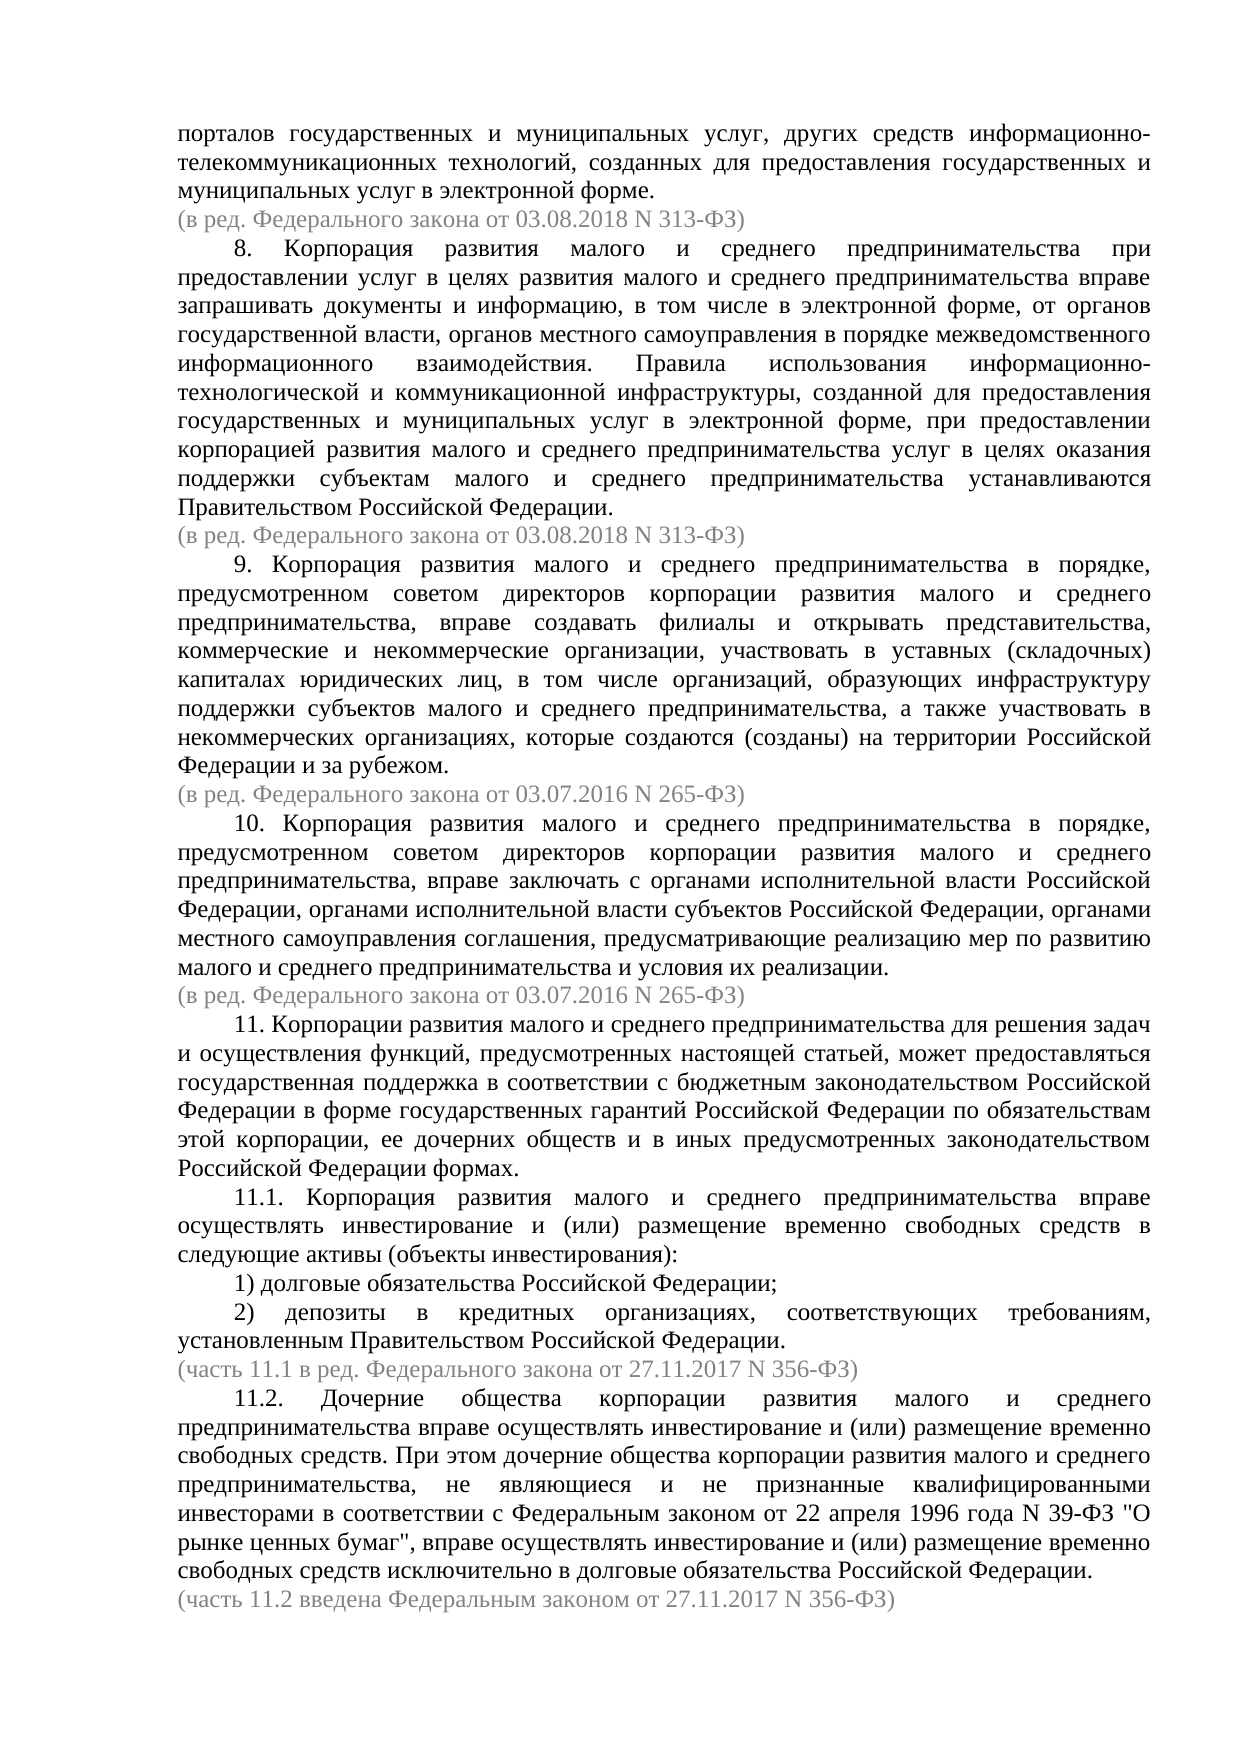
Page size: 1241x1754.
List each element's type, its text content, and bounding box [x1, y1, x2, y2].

text (часть 11.1 в ред. Федерального закона от 27.11.2017 N 356-ФЗ) [177, 1354, 1152, 1383]
text 2) депозиты в кредитных организациях, соответствующих требованиям, установленным Правительством Российской Федерации. [177, 1297, 1152, 1354]
text 11.1. Корпорация развития малого и среднего предпринимательства вправе осуществлять инвестирование и (или) размещение временно свободных средств в следующие активы (объекты инвестирования): [177, 1182, 1152, 1268]
text (в ред. Федерального закона от 03.08.2018 N 313-ФЗ) [177, 204, 1152, 233]
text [177, 118, 1152, 204]
text 1) долговые обязательства Российской Федерации; [177, 1268, 1152, 1297]
text (в ред. Федерального закона от 03.08.2018 N 313-ФЗ) [177, 521, 1152, 549]
text 8. Корпорация развития малого и среднего предпринимательства при предоставлении услуг в целях развития малого и среднего предпринимательства вправе запрашивать документы и информацию, в том числе в электронной форме, от органов государственной власти, органов местного самоуправления в порядке межведомственного информационного взаимодействия. Правила использования информационно-технологической и коммуникационной инфраструктуры, созданной для предоставления государственных и муниципальных услуг в электронной форме, при предоставлении корпорацией развития малого и среднего предпринимательства услуг в целях оказания поддержки субъектам малого и среднего предпринимательства устанавливаются Правительством Российской Федерации. [177, 233, 1152, 521]
text 10. Корпорация развития малого и среднего предпринимательства в порядке, предусмотренном советом директоров корпорации развития малого и среднего предпринимательства, вправе заключать с органами исполнительной власти Российской Федерации, органами исполнительной власти субъектов Российской Федерации, органами местного самоуправления соглашения, предусматривающие реализацию мер по развитию малого и среднего предпринимательства и условия их реализации. [177, 808, 1152, 981]
text (в ред. Федерального закона от 03.07.2016 N 265-ФЗ) [177, 779, 1152, 808]
text (в ред. Федерального закона от 03.07.2016 N 265-ФЗ) [177, 981, 1152, 1009]
text 11. Корпорации развития малого и среднего предпринимательства для решения задач и осуществления функций, предусмотренных настоящей статьей, может предоставляться государственная поддержка в соответствии с бюджетным законодательством Российской Федерации в форме государственных гарантий Российской Федерации по обязательствам этой корпорации, ее дочерних обществ и в иных предусмотренных законодательством Российской Федерации формах. [177, 1009, 1152, 1182]
text 9. Корпорация развития малого и среднего предпринимательства в порядке, предусмотренном советом директоров корпорации развития малого и среднего предпринимательства, вправе создавать филиалы и открывать представительства, коммерческие и некоммерческие организации, участвовать в уставных (складочных) капиталах юридических лиц, в том числе организаций, образующих инфраструктуру поддержки субъектов малого и среднего предпринимательства, а также участвовать в некоммерческих организациях, которые создаются (созданы) на территории Российской Федерации и за рубежом. [177, 549, 1152, 779]
text 11.2. Дочерние общества корпорации развития малого и среднего предпринимательства вправе осуществлять инвестирование и (или) размещение временно свободных средств. При этом дочерние общества корпорации развития малого и среднего предпринимательства, не являющиеся и не признанные квалифицированными инвесторами в соответствии с Федеральным законом от 22 апреля 1996 года N 39-ФЗ "О рынке ценных бумаг", вправе осуществлять инвестирование и (или) размещение временно свободных средств исключительно в долговые обязательства Российской Федерации. [177, 1383, 1152, 1584]
text (часть 11.2 введена Федеральным законом от 27.11.2017 N 356-ФЗ) [177, 1584, 1152, 1613]
